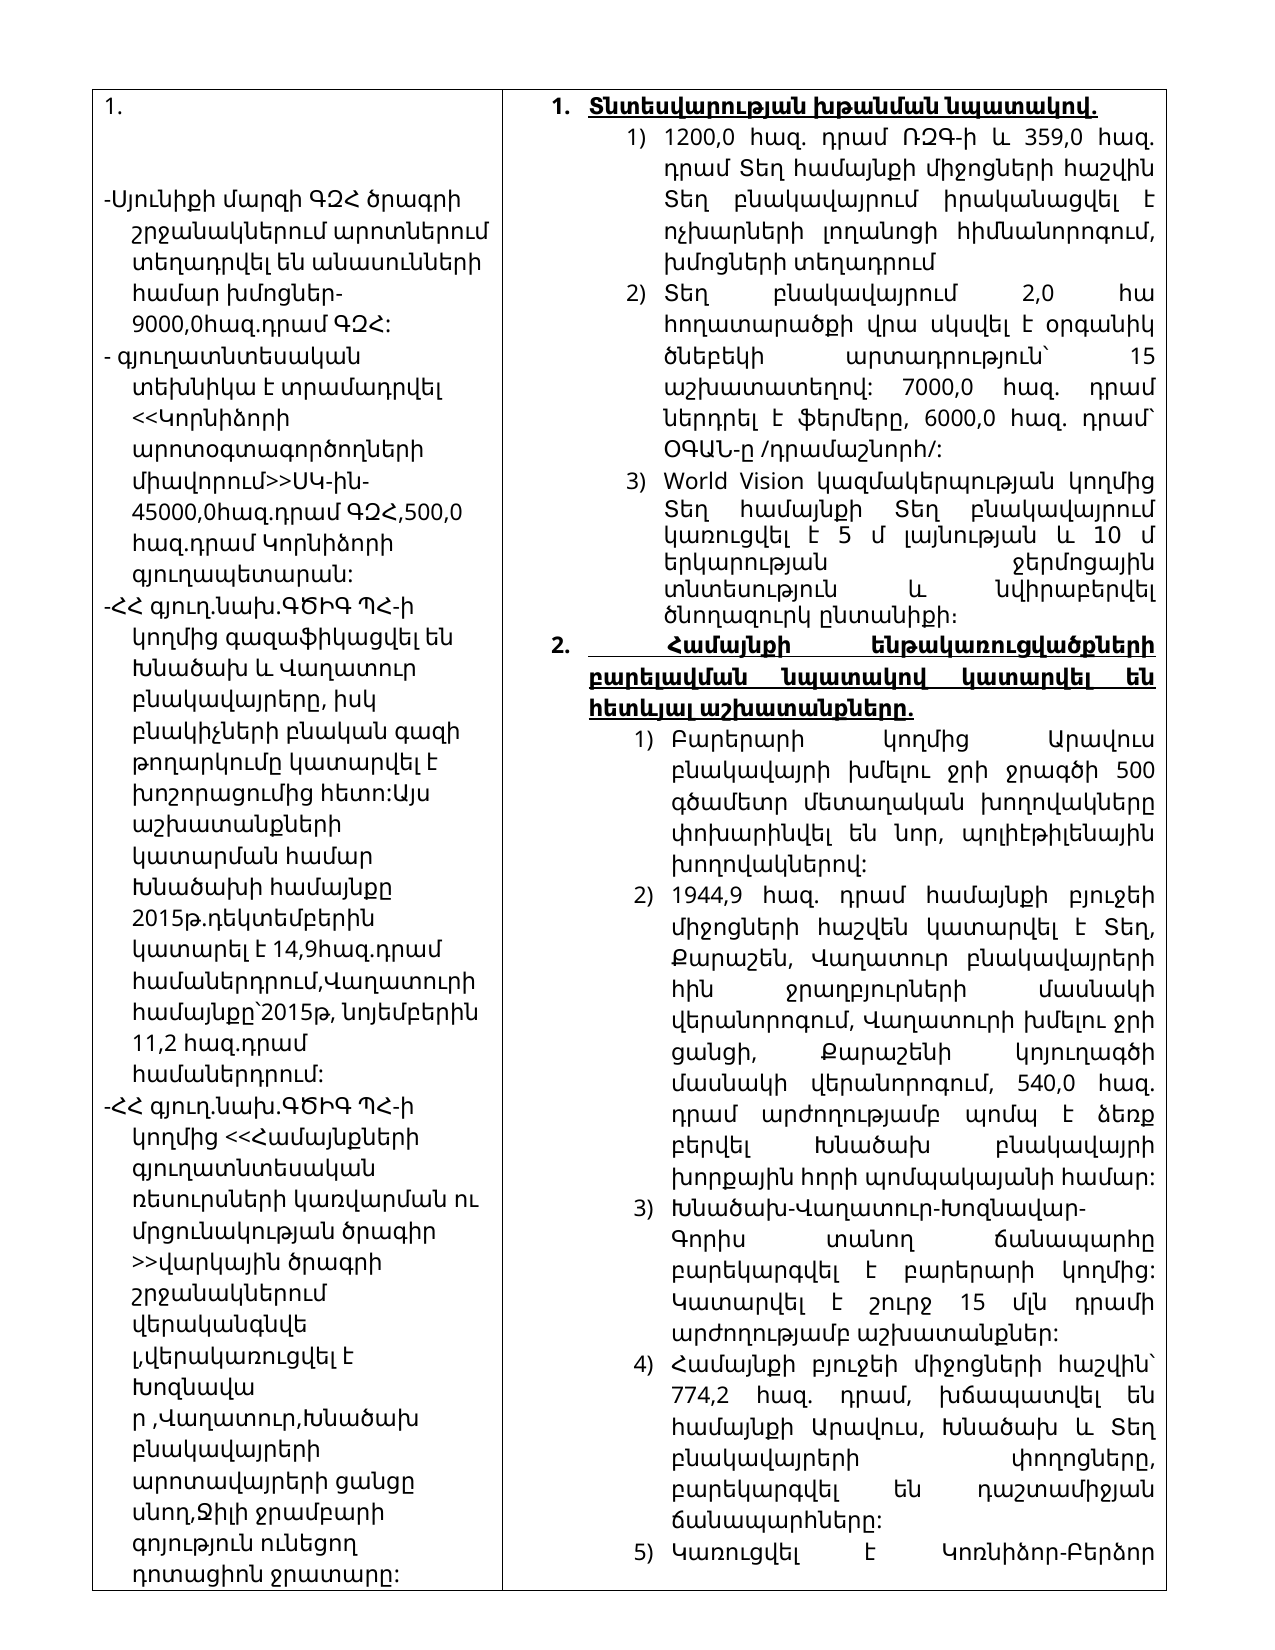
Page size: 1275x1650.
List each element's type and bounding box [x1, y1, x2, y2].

table_cell [93, 90, 502, 1590]
table_cell [503, 90, 1166, 1590]
